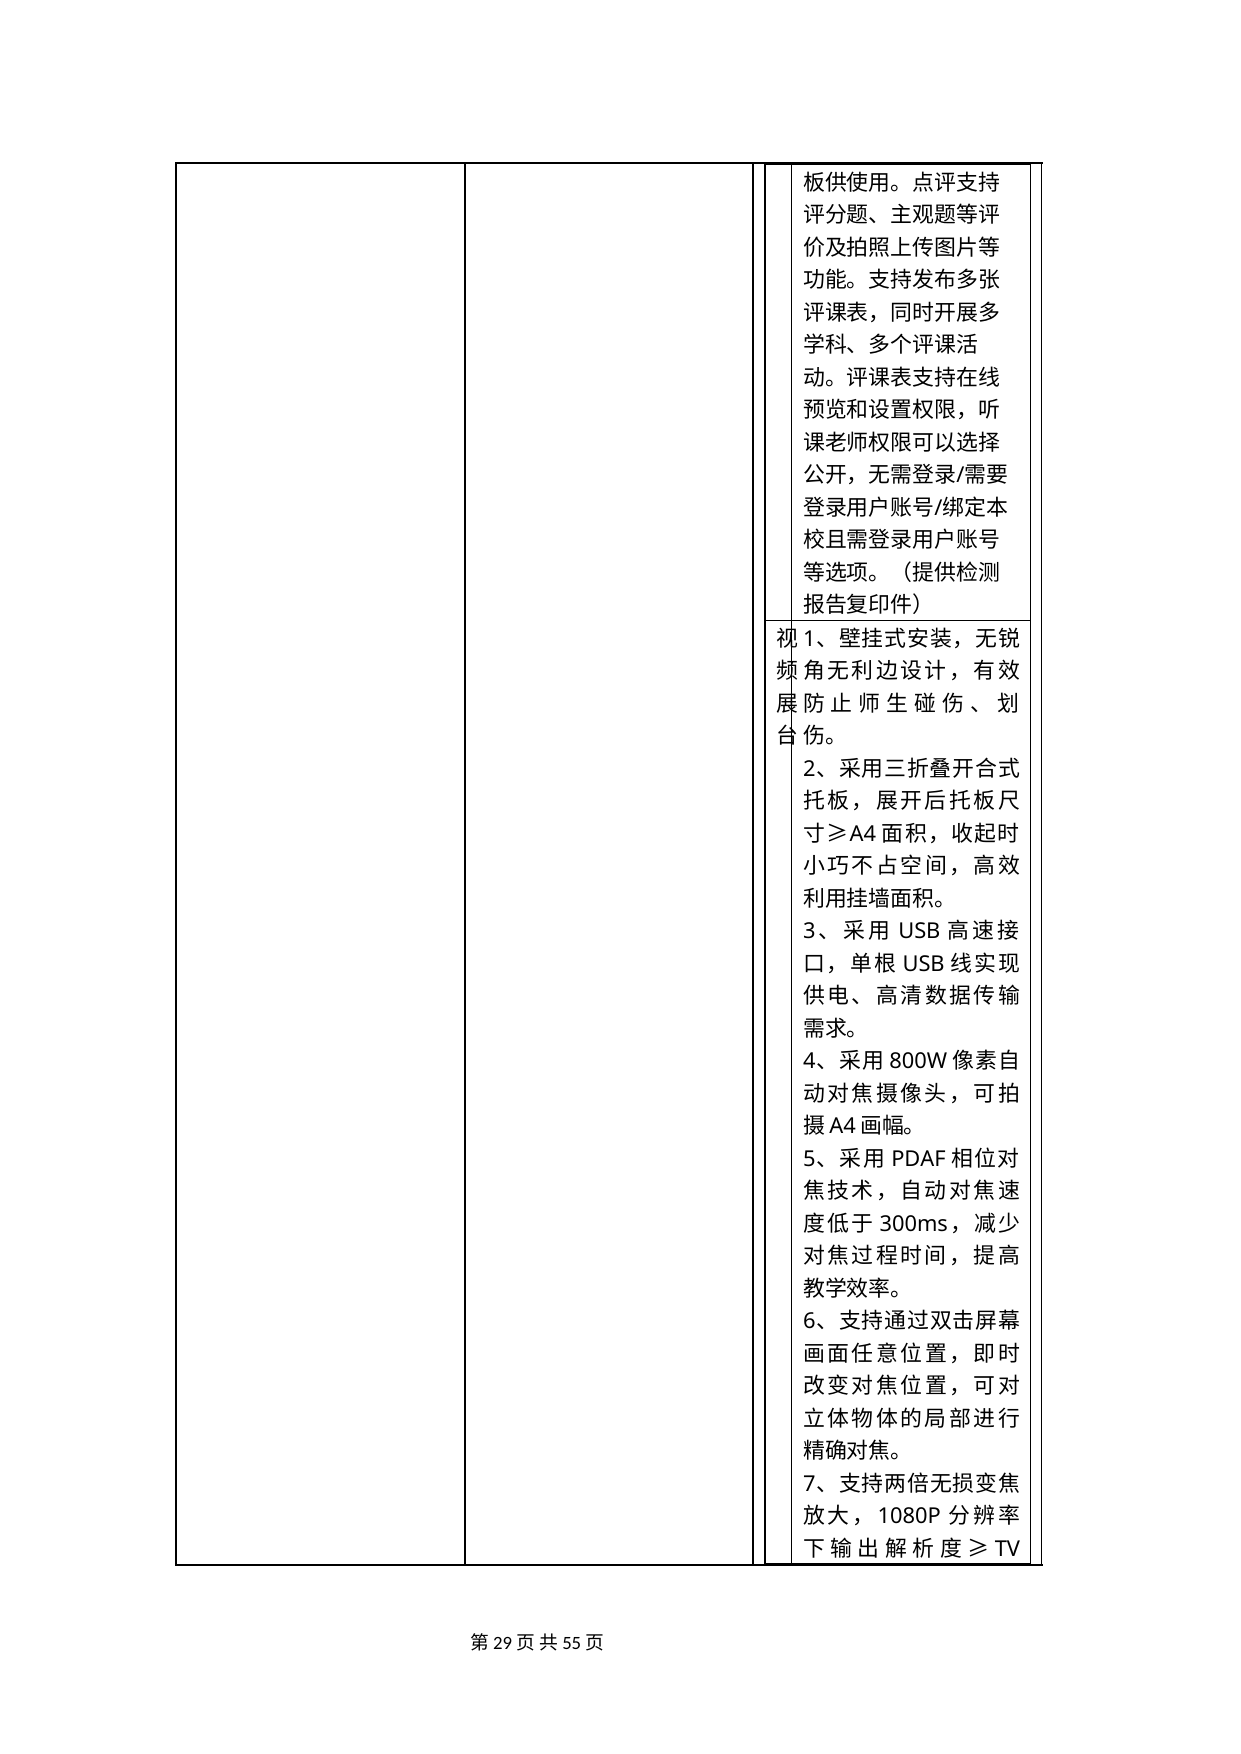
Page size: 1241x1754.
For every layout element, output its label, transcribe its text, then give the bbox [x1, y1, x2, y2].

table_cell [1031, 164, 1041, 1564]
table_cell [766, 621, 791, 1563]
table_cell [466, 164, 752, 1564]
table_cell [792, 165, 1030, 620]
table_cell [766, 165, 791, 620]
table_cell [792, 621, 1030, 1563]
table_cell 1 [177, 164, 464, 1564]
table_cell [754, 164, 764, 1564]
